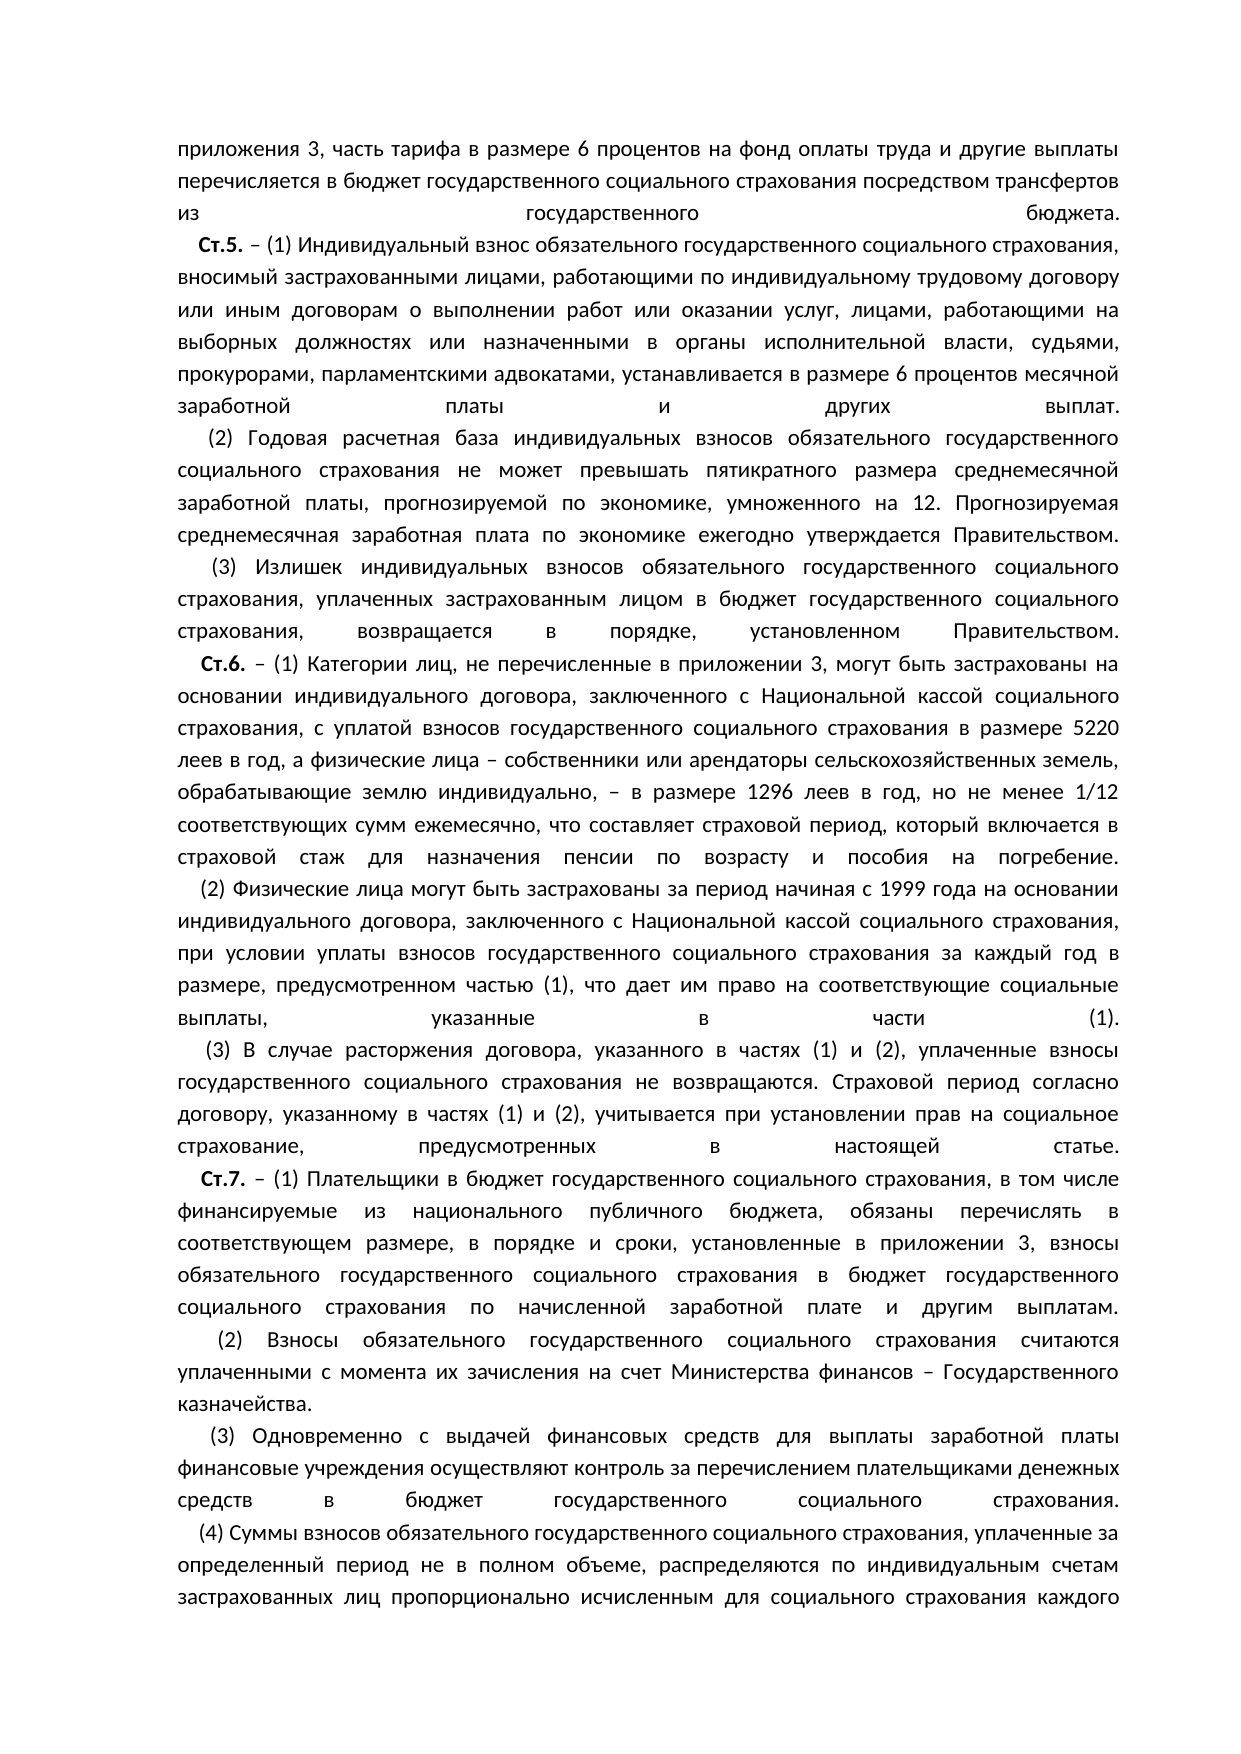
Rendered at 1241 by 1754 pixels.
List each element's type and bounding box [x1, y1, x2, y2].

table_cell [162, 118, 1136, 1626]
